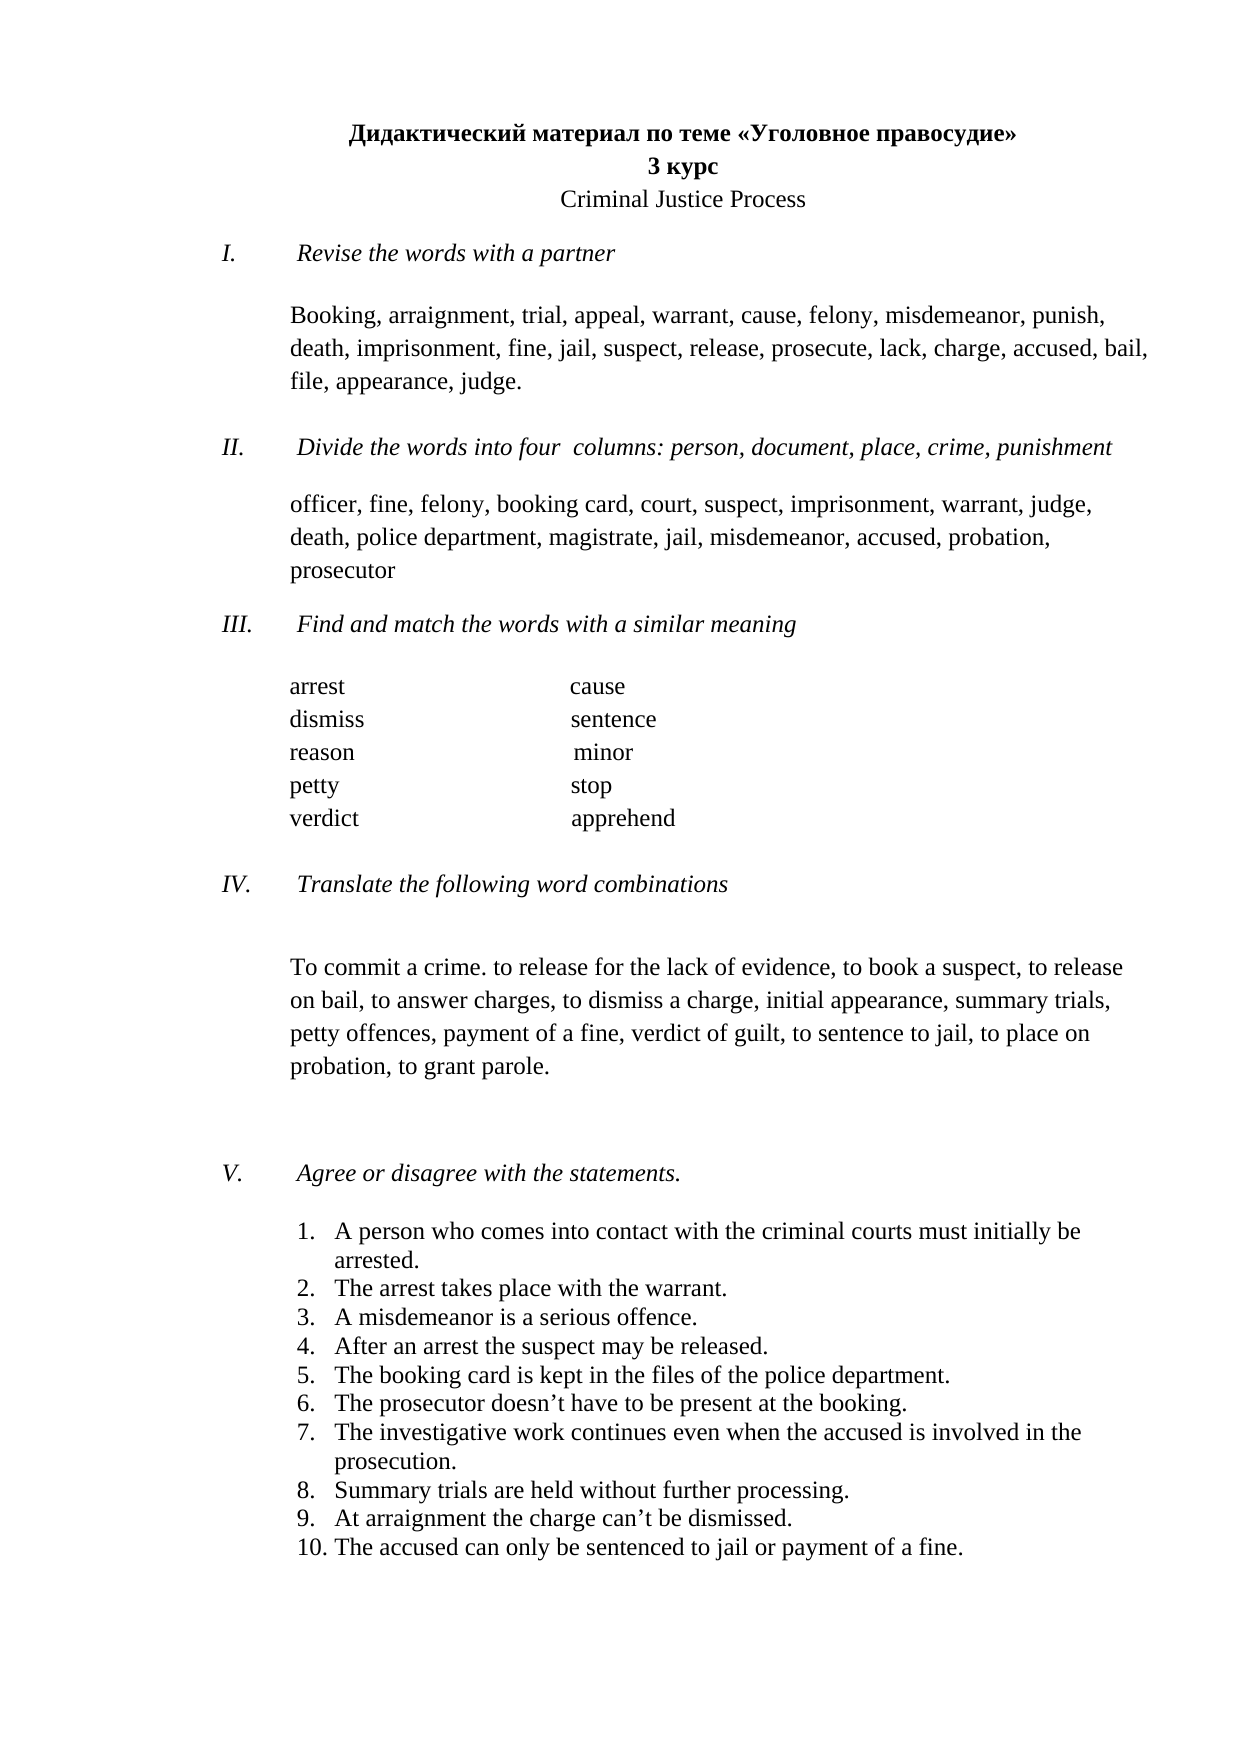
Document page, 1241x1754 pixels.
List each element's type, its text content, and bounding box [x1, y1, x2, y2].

text 3 курс [214, 151, 1152, 180]
list A person who comes into contact with the criminal courts must initially be arrested. [297, 1216, 1152, 1273]
text reason minor [289, 737, 1152, 766]
text officer, fine, felony, booking card, court, suspect, imprisonment, warrant, judge, death, police department, magistrate, jail, misdemeanor, accused, probation, prosecutor [290, 489, 1152, 584]
list A misdemeanor is a serious offence. [297, 1302, 1152, 1331]
text To commit a crime. to release for the lack of evidence, to book a suspect, to release on bail, to answer charges, to dismiss a charge, initial appearance, summary trials, petty offences, payment of a fine, verdict of guilt, to sentence to jail, to place on probation, to grant parole. [290, 952, 1152, 1079]
list The accused can only be sentenced to jail or payment of a fine. [297, 1532, 1152, 1561]
list The arrest takes place with the warrant. [297, 1273, 1152, 1302]
list The investigative work continues even when the accused is involved in the prosecution. [297, 1417, 1152, 1475]
text verdict apprehend [289, 803, 1152, 832]
list Summary trials are held without further processing. [297, 1475, 1152, 1503]
list Divide the words into four columns: person, document, place, crime, punishment [222, 432, 1152, 461]
list The prosecutor doesn’t have to be present at the booking. [297, 1388, 1152, 1417]
list Translate the following word combinations [222, 869, 1152, 898]
list At arraignment the charge can’t be dismissed. [297, 1503, 1152, 1532]
list After an arrest the suspect may be released. [297, 1331, 1152, 1360]
list Agree or disagree with the statements. [222, 1158, 1152, 1187]
list The booking card is kept in the files of the police department. [297, 1360, 1152, 1388]
list Revise the words with a partner [222, 238, 1152, 267]
text Criminal Justice Process [214, 184, 1152, 213]
text arrest cause [289, 671, 1152, 700]
text Booking, arraignment, trial, appeal, warrant, cause, felony, misdemeanor, punish, death, imprisonment, fine, jail, suspect, release, prosecute, lack, charge, accused, bail, file, appearance, judge. [290, 300, 1152, 394]
list Find and match the words with a similar meaning [222, 609, 1152, 638]
text Дидактический материал по теме «Уголовное правосудие» [214, 118, 1152, 147]
text petty stop [289, 770, 1152, 799]
text dismiss sentence [289, 704, 1152, 733]
